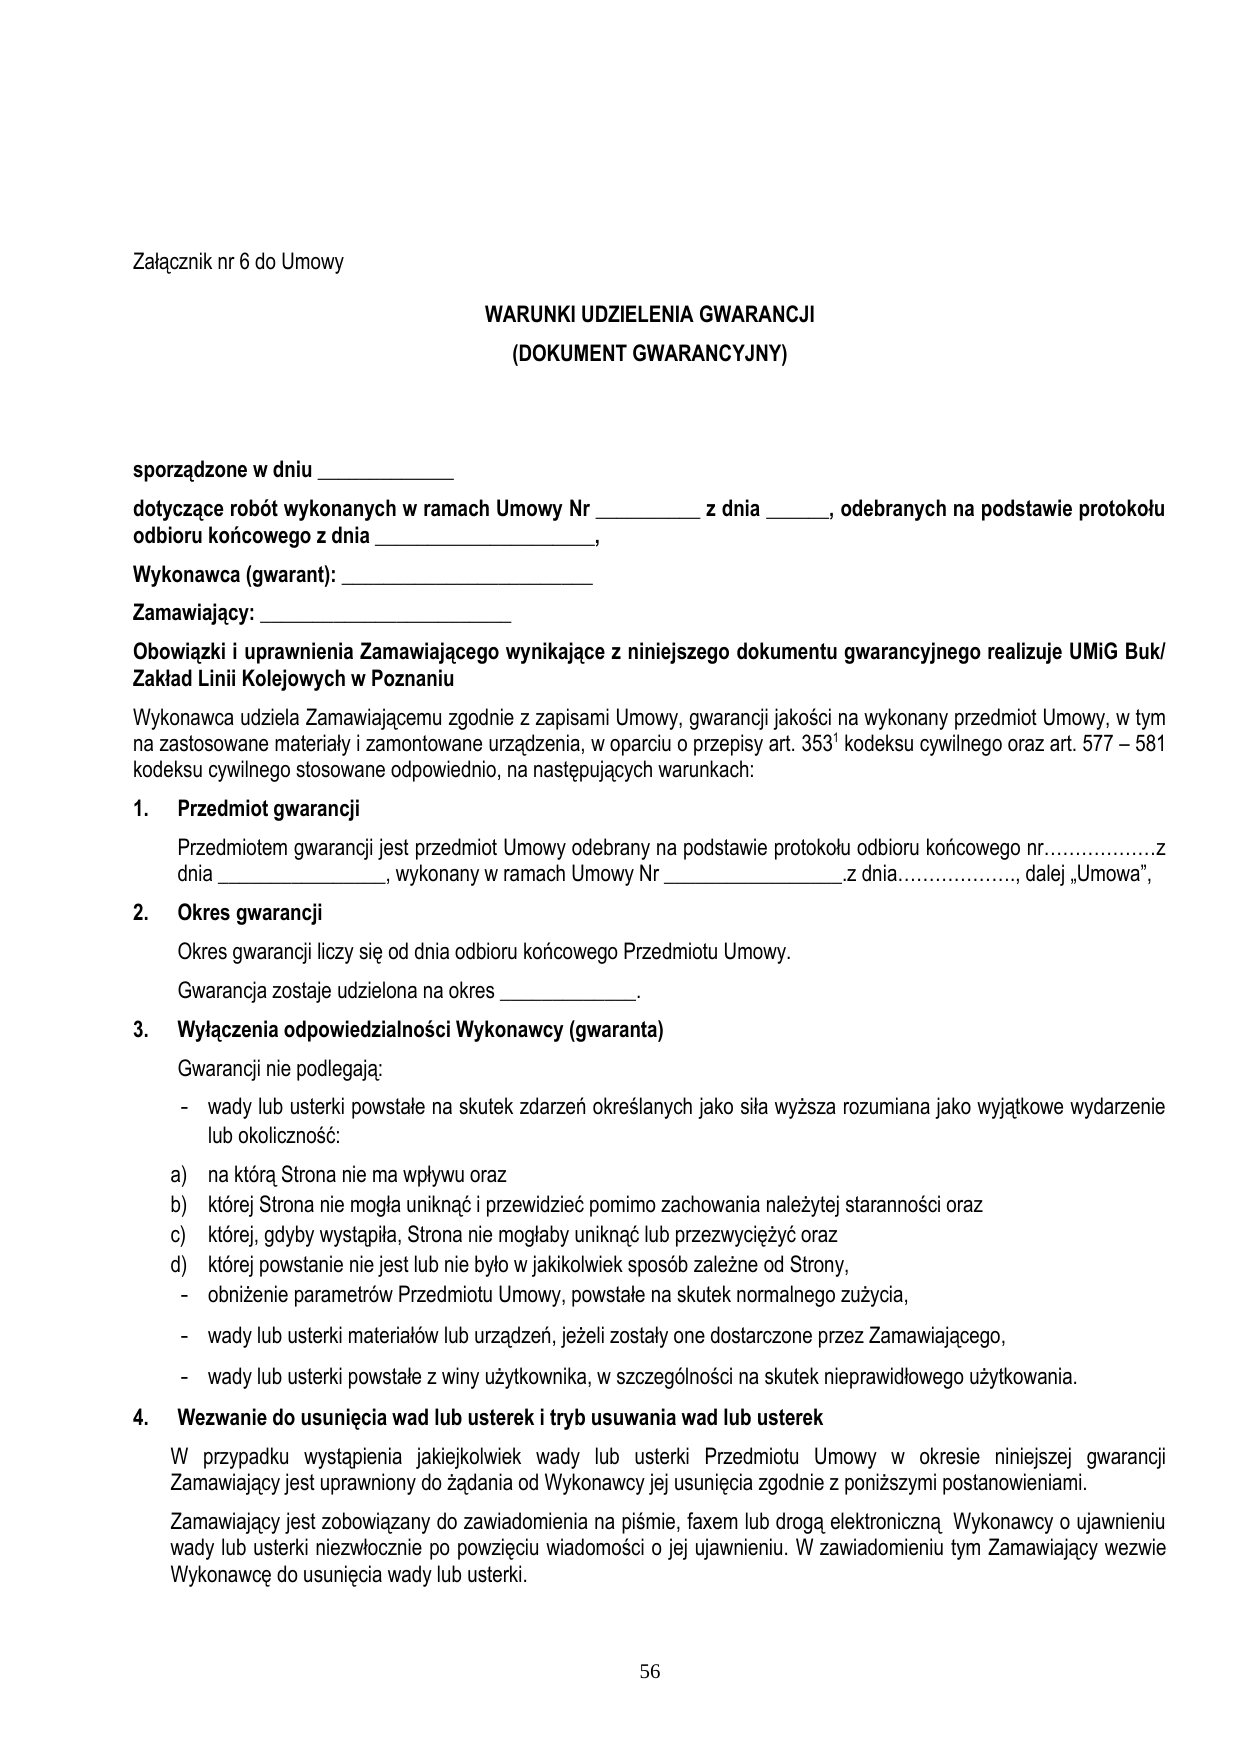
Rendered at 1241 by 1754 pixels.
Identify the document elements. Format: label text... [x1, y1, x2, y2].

list na którą Strona nie ma wpływu oraz [170, 1161, 1167, 1187]
text Wykonawca udziela Zamawiającemu zgodnie z zapisami Umowy, gwarancji jakości na wykonany przedmiot Umowy, w tym na zastosowane materiały i zamontowane urządzenia, w oparciu o przepisy art. 3531 kodeksu cywilnego oraz art. 577 – 581 kodeksu cywilnego stosowane odpowiednio, na następujących warunkach: [133, 703, 1167, 782]
text WARUNKI UDZIELENIA GWARANCJI [133, 301, 1167, 327]
text Gwarancja zostaje udzielona na okres _____________. [170, 977, 1167, 1003]
text dotyczące robót wykonanych w ramach Umowy Nr __________ z dnia ______, odebranych na podstawie protokołu odbioru końcowego z dnia _____________________, [133, 495, 1167, 548]
text Obowiązki i uprawnienia Zamawiającego wynikające z niniejszego dokumentu gwarancyjnego realizuje UMiG Buk/ Zakład Linii Kolejowych w Poznaniu [133, 638, 1167, 691]
text (DOKUMENT GWARANCYJNY) [133, 340, 1167, 366]
list wady lub usterki powstałe na skutek zdarzeń określanych jako siła wyższa rozumiana jako wyjątkowe wydarzenie lub okoliczność: [177, 1093, 1167, 1148]
list której powstanie nie jest lub nie było w jakikolwiek sposób zależne od Strony, [170, 1251, 1167, 1277]
list Wyłączenia odpowiedzialności Wykonawcy (gwaranta) [133, 1016, 1167, 1042]
list Okres gwarancji [133, 899, 1167, 925]
text Wykonawca (gwarant): ________________________ [133, 561, 1167, 587]
text Gwarancji nie podlegają: [177, 1054, 1167, 1081]
list obniżenie parametrów Przedmiotu Umowy, powstałe na skutek normalnego zużycia, [177, 1281, 1167, 1310]
list której, gdyby wystąpiła, Strona nie mogłaby uniknąć lub przezwyciężyć oraz [170, 1221, 1167, 1247]
text Przedmiotem gwarancji jest przedmiot Umowy odebrany na podstawie protokołu odbioru końcowego nr………………z dnia ________________, wykonany w ramach Umowy Nr _________________.z dnia………………., dalej „Umowa”, [177, 834, 1167, 887]
list wady lub usterki materiałów lub urządzeń, jeżeli zostały one dostarczone przez Zamawiającego, [177, 1322, 1167, 1351]
text sporządzone w dniu _____________ [133, 456, 1167, 483]
text Załącznik nr 6 do Umowy [133, 248, 1167, 275]
list Wezwanie do usunięcia wad lub usterek i tryb usuwania wad lub usterek [133, 1404, 1167, 1430]
text Zamawiający: ________________________ [133, 599, 1167, 626]
text Zamawiający jest zobowiązany do zawiadomienia na piśmie, faxem lub drogą elektroniczną Wykonawcy o ujawnieniu wady lub usterki niezwłocznie po powzięciu wiadomości o jej ujawnieniu. W zawiadomieniu tym Zamawiający wezwie Wykonawcę do usunięcia wady lub usterki. [170, 1508, 1167, 1587]
list Przedmiot gwarancji [133, 795, 1167, 821]
text W przypadku wystąpienia jakiejkolwiek wady lub usterki Przedmiotu Umowy w okresie niniejszej gwarancji Zamawiający jest uprawniony do żądania od Wykonawcy jej usunięcia zgodnie z poniższymi postanowieniami. [170, 1443, 1167, 1495]
list wady lub usterki powstałe z winy użytkownika, w szczególności na skutek nieprawidłowego użytkowania. [177, 1363, 1167, 1391]
text Okres gwarancji liczy się od dnia odbioru końcowego Przedmiotu Umowy. [177, 938, 1167, 964]
list której Strona nie mogła uniknąć i przewidzieć pomimo zachowania należytej staranności oraz [170, 1191, 1167, 1217]
